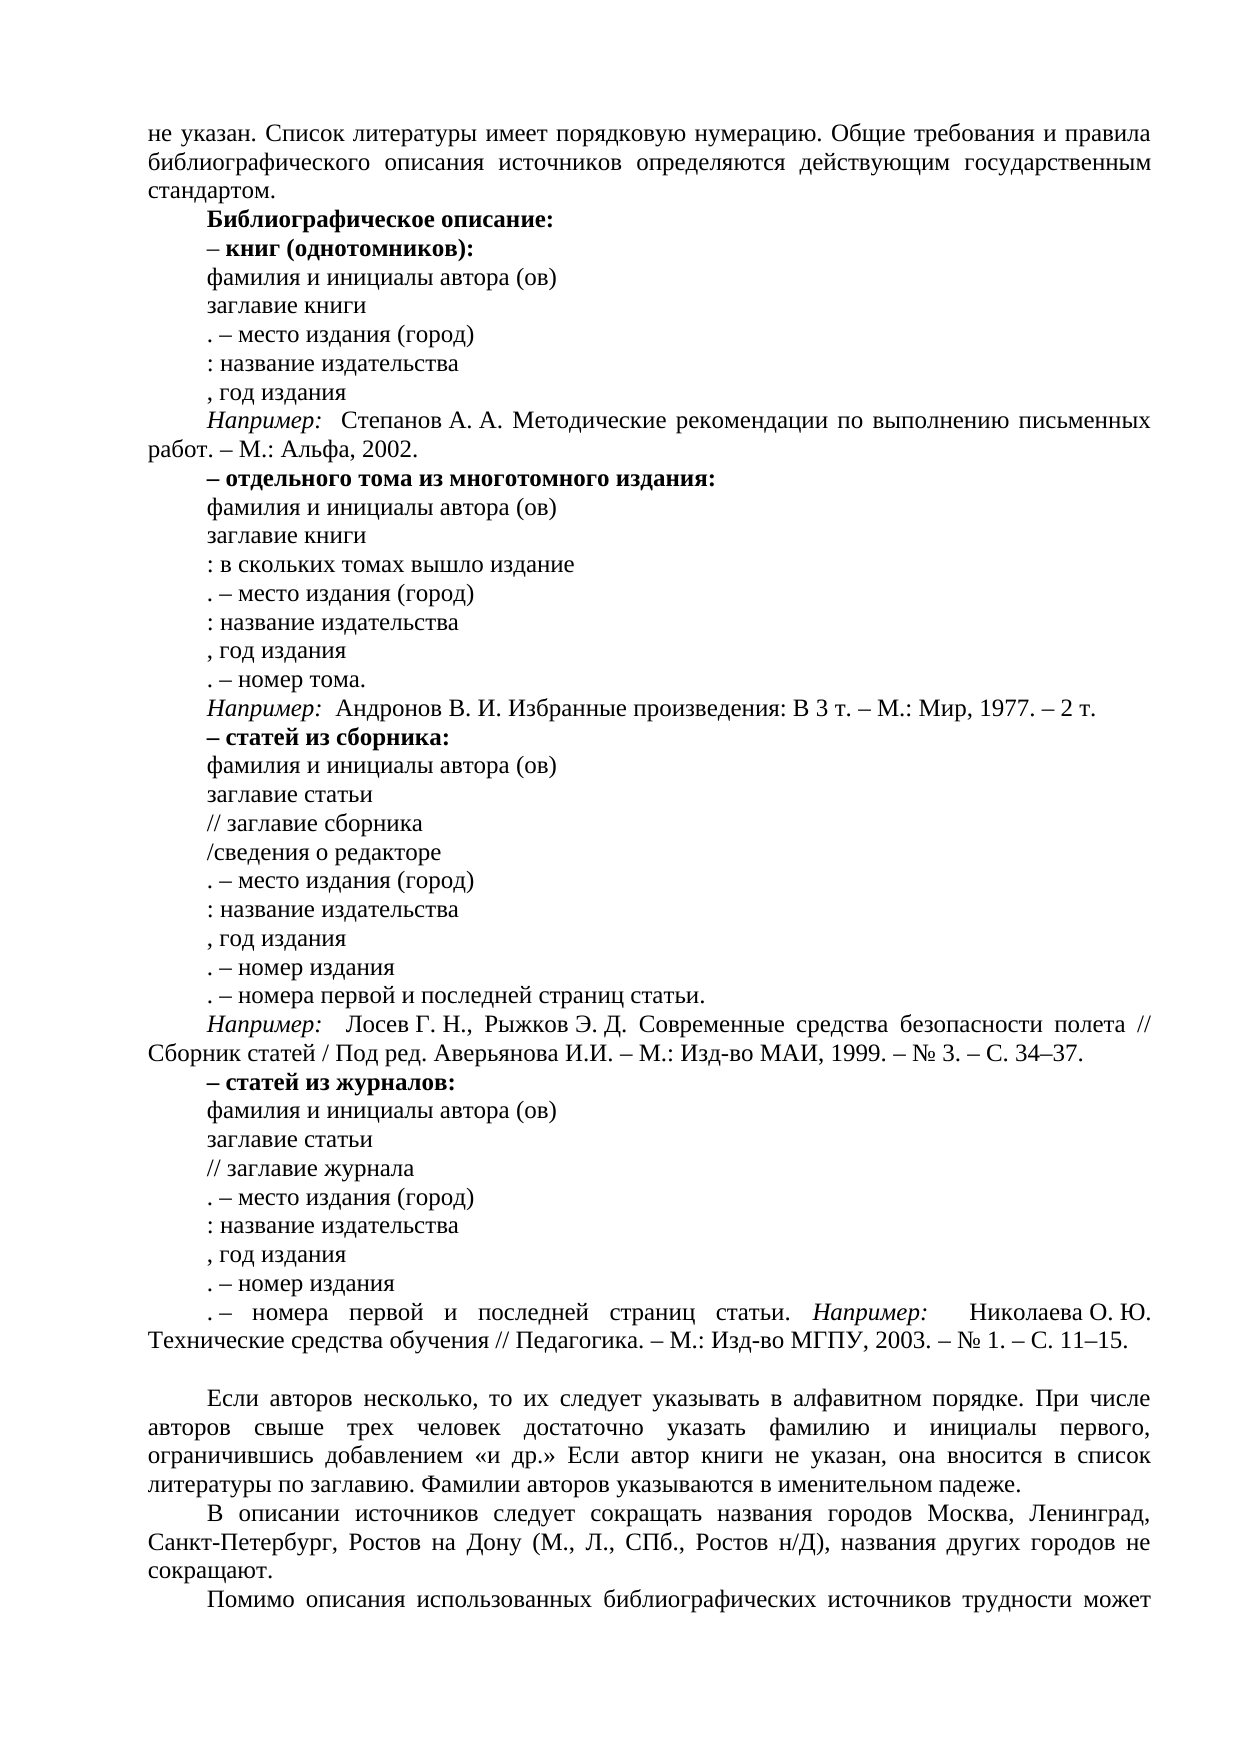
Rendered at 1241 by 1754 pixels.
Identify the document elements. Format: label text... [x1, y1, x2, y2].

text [148, 1584, 1152, 1613]
text , год издания [148, 377, 1152, 406]
text – отдельного тома из многотомного издания: [148, 463, 1152, 492]
text Например: Лосев Г. Н., Рыжков Э. Д. Современные средства безопасности полета // Сборник статей / Под ред. Аверьянова И.И. – М.: Изд-во МАИ, 1999. – № 3. – С. 34–37. [148, 1009, 1152, 1067]
text фамилия и инициалы автора (ов) [148, 262, 1152, 291]
text В описании источников следует сокращать названия городов Москва, Ленинград, Санкт-Петербург, Ростов на Дону (М., Л., СПб., Ростов н/Д), названия других городов не сокращают. [148, 1498, 1152, 1584]
text // заглавие журнала [148, 1153, 1152, 1182]
text . – номер тома. [148, 664, 1152, 693]
text Например: Степанов А. А. Методические рекомендации по выполнению письменных работ. – М.: Альфа, 2002. [148, 406, 1152, 463]
text Библиографическое описание: [148, 204, 1152, 233]
text заглавие статьи [148, 1124, 1152, 1153]
text заглавие статьи [148, 779, 1152, 808]
text : в скольких томах вышло издание [148, 549, 1152, 578]
text – статей из журналов: [148, 1067, 1152, 1096]
text , год издания [148, 636, 1152, 664]
text . – место издания (город) [148, 866, 1152, 894]
text . – номера первой и последней страниц статьи. [148, 981, 1152, 1009]
text . – место издания (город) [148, 1182, 1152, 1211]
text . – номер издания [148, 1268, 1152, 1297]
text // заглавие сборника [148, 808, 1152, 837]
text , год издания [148, 923, 1152, 952]
text фамилия и инициалы автора (ов) [148, 492, 1152, 521]
text /сведения о редакторе [148, 837, 1152, 866]
text – статей из сборника: [148, 722, 1152, 751]
text . – номер издания [148, 952, 1152, 981]
text : название издательства [148, 607, 1152, 636]
text фамилия и инициалы автора (ов) [148, 751, 1152, 779]
text заглавие книги [148, 291, 1152, 319]
text : название издательства [148, 348, 1152, 377]
text . – место издания (город) [148, 319, 1152, 348]
text , год издания [148, 1239, 1152, 1268]
text Если авторов несколько, то их следует указывать в алфавитном порядке. При числе авторов свыше трех человек достаточно указать фамилию и инициалы первого, ограничившись добавлением «и др.» Если автор книги не указан, она вносится в список литературы по заглавию. Фамилии авторов указываются в именительном падеже. [148, 1383, 1152, 1498]
text Например: Андронов В. И. Избранные произведения: В 3 т. – М.: Мир, 1977. – 2 т. [148, 693, 1152, 722]
text . – номера первой и последней страниц статьи. Например: Николаева О. Ю. Технические средства обучения // Педагогика. – М.: Изд-во МГПУ, 2003. – № 1. – С. 11–15. [148, 1297, 1152, 1354]
text – книг (однотомников): [148, 233, 1152, 262]
text фамилия и инициалы автора (ов) [148, 1096, 1152, 1124]
text . – место издания (город) [148, 578, 1152, 607]
text : название издательства [148, 1211, 1152, 1239]
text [148, 118, 1152, 204]
text заглавие книги [148, 521, 1152, 549]
text : название издательства [148, 894, 1152, 923]
